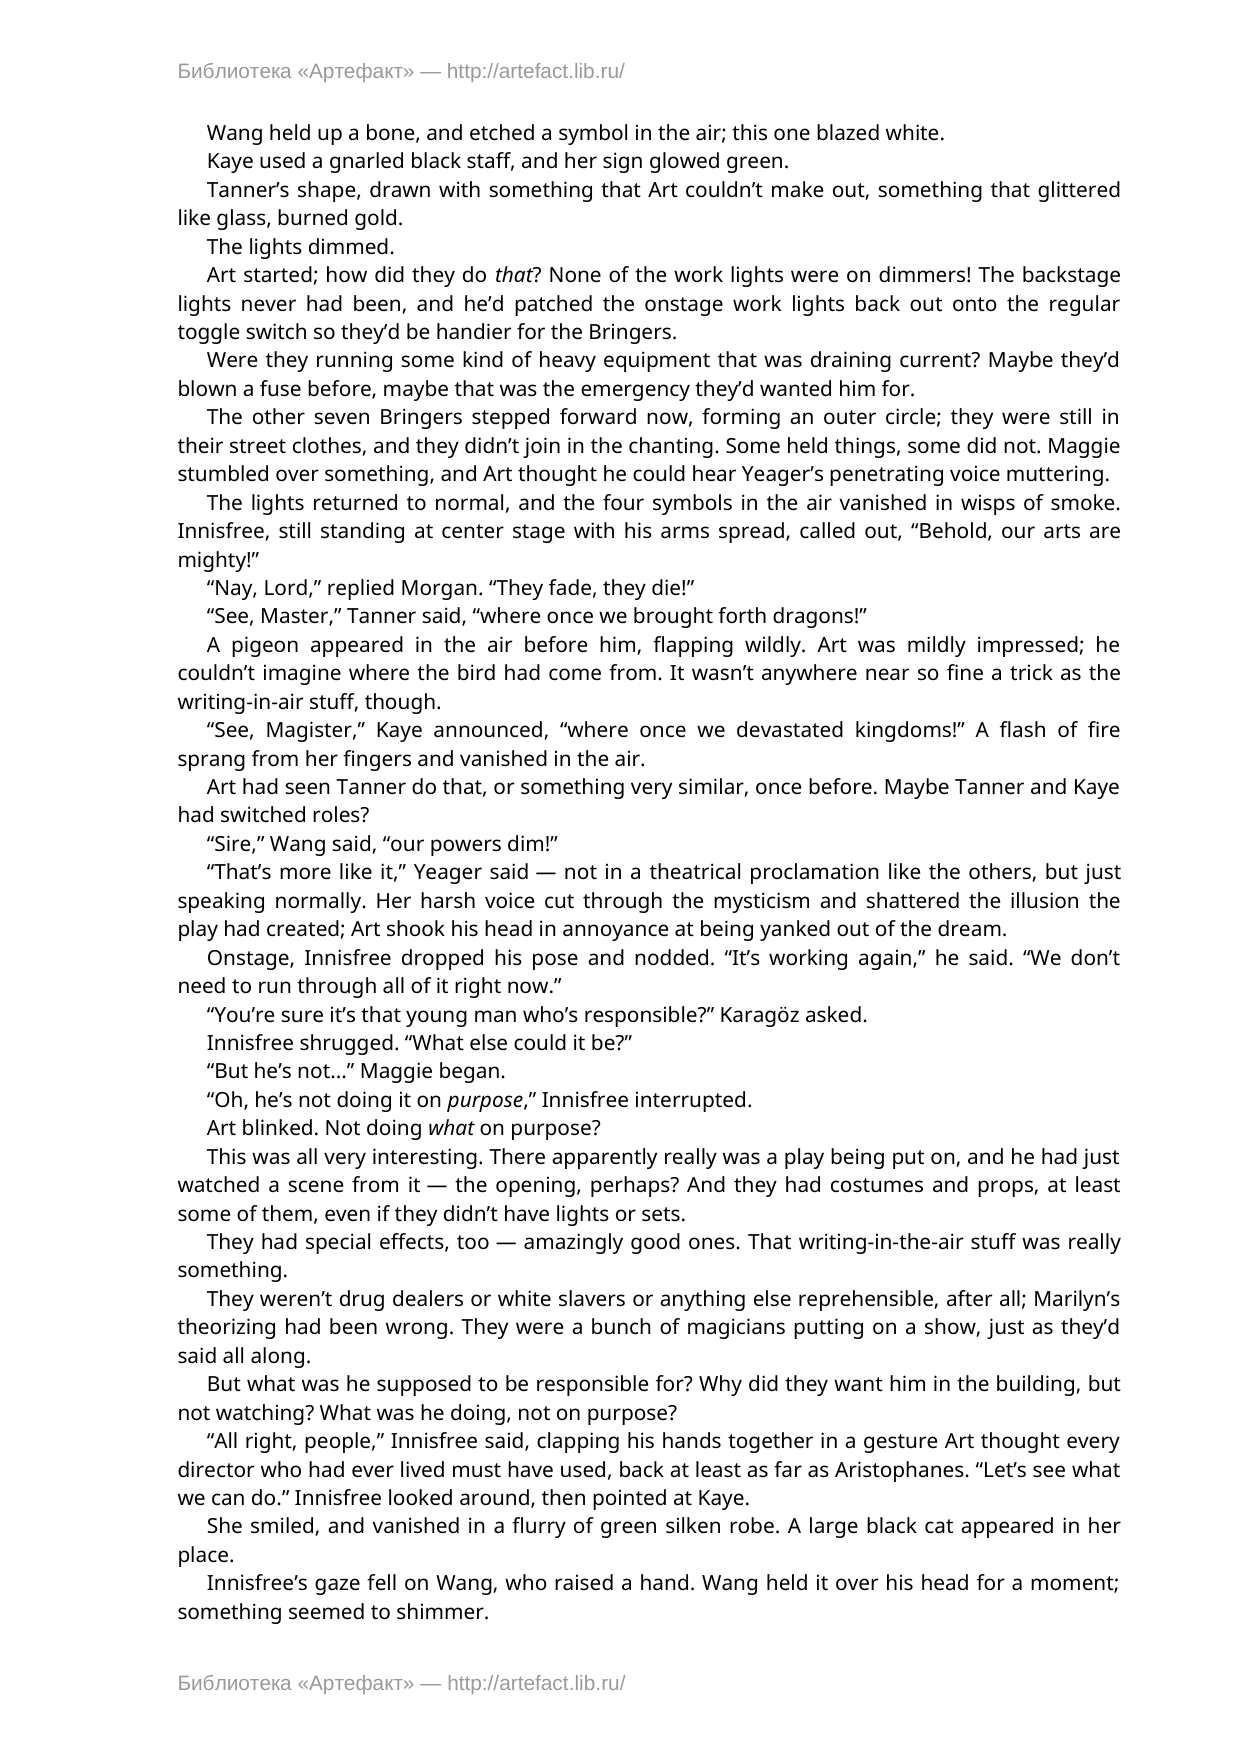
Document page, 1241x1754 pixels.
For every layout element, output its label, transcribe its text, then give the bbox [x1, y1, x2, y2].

text The lights dimmed. [177, 232, 1122, 260]
text Innisfree’s gaze fell on Wang, who raised a hand. Wang held it over his head for a moment; something seemed to shimmer. [177, 1568, 1122, 1625]
text Were they running some kind of heavy equipment that was draining current? Maybe they’d blown a fuse before, maybe that was the emergency they’d wanted him for. [177, 346, 1122, 402]
text They weren’t drug dealers or white slavers or anything else reprehensible, after all; Marilyn’s theorizing had been wrong. They were a bunch of magicians putting on a show, just as they’d said all along. [177, 1284, 1122, 1369]
text “See, Master,” Tanner said, “where once we brought forth dragons!” [177, 602, 1122, 630]
text She smiled, and vanished in a flurry of green silken robe. A large black cat appeared in her place. [177, 1512, 1122, 1568]
text But what was he supposed to be responsible for? Why did they want him in the building, but not watching? What was he doing, not on purpose? [177, 1369, 1122, 1426]
text “Sire,” Wang said, “our powers dim!” [177, 829, 1122, 857]
text “You’re sure it’s that young man who’s responsible?” Karagöz asked. [177, 1000, 1122, 1028]
text “But he’s not...” Maggie began. [177, 1057, 1122, 1085]
text Kaye used a gnarled black staff, and her sign glowed green. [177, 147, 1122, 175]
text Onstage, Innisfree dropped his pose and nodded. “It’s working again,” he said. “We don’t need to run through all of it right now.” [177, 943, 1122, 1000]
text Art had seen Tanner do that, or something very similar, once before. Maybe Tanner and Kaye had switched roles? [177, 772, 1122, 829]
text Innisfree shrugged. “What else could it be?” [177, 1028, 1122, 1057]
text Art started; how did they do that? None of the work lights were on dimmers! The backstage lights never had been, and he’d patched the onstage work lights back out onto the regular toggle switch so they’d be handier for the Bringers. [177, 260, 1122, 346]
text “See, Magister,” Kaye announced, “where once we devastated kingdoms!” A flash of fire sprang from her fingers and vanished in the air. [177, 715, 1122, 772]
text “Nay, Lord,” replied Morgan. “They fade, they die!” [177, 573, 1122, 602]
text A pigeon appeared in the air before him, flapping wildly. Art was mildly impressed; he couldn’t imagine where the bird had come from. It wasn’t anywhere near so fine a trick as the writing-in-air stuff, though. [177, 630, 1122, 715]
text They had special effects, too — amazingly good ones. That writing-in-the-air stuff was really something. [177, 1227, 1122, 1284]
text “That’s more like it,” Yeager said — not in a theatrical proclamation like the others, but just speaking normally. Her harsh voice cut through the mysticism and shattered the illusion the play had created; Art shook his head in annoyance at being yanked out of the dream. [177, 857, 1122, 943]
text “Oh, he’s not doing it on purpose,” Innisfree interrupted. [177, 1085, 1122, 1113]
text The lights returned to normal, and the four symbols in the air vanished in wisps of smoke. Innisfree, still standing at center stage with his arms spread, called out, “Behold, our arts are mighty!” [177, 488, 1122, 573]
text “All right, people,” Innisfree said, clapping his hands together in a gesture Art thought every director who had ever lived must have used, back at least as far as Aristophanes. “Let’s see what we can do.” Innisfree looked around, then pointed at Kaye. [177, 1426, 1122, 1512]
text Wang held up a bone, and etched a symbol in the air; this one blazed white. [177, 118, 1122, 147]
text Art blinked. Not doing what on purpose? [177, 1113, 1122, 1142]
text Tanner’s shape, drawn with something that Art couldn’t make out, something that glittered like glass, burned gold. [177, 175, 1122, 232]
text The other seven Bringers stepped forward now, forming an outer circle; they were still in their street clothes, and they didn’t join in the chanting. Some held things, some did not. Maggie stumbled over something, and Art thought he could hear Yeager’s penetrating voice muttering. [177, 402, 1122, 488]
text This was all very interesting. There apparently really was a play being put on, and he had just watched a scene from it — the opening, perhaps? And they had costumes and props, at least some of them, even if they didn’t have lights or sets. [177, 1142, 1122, 1227]
